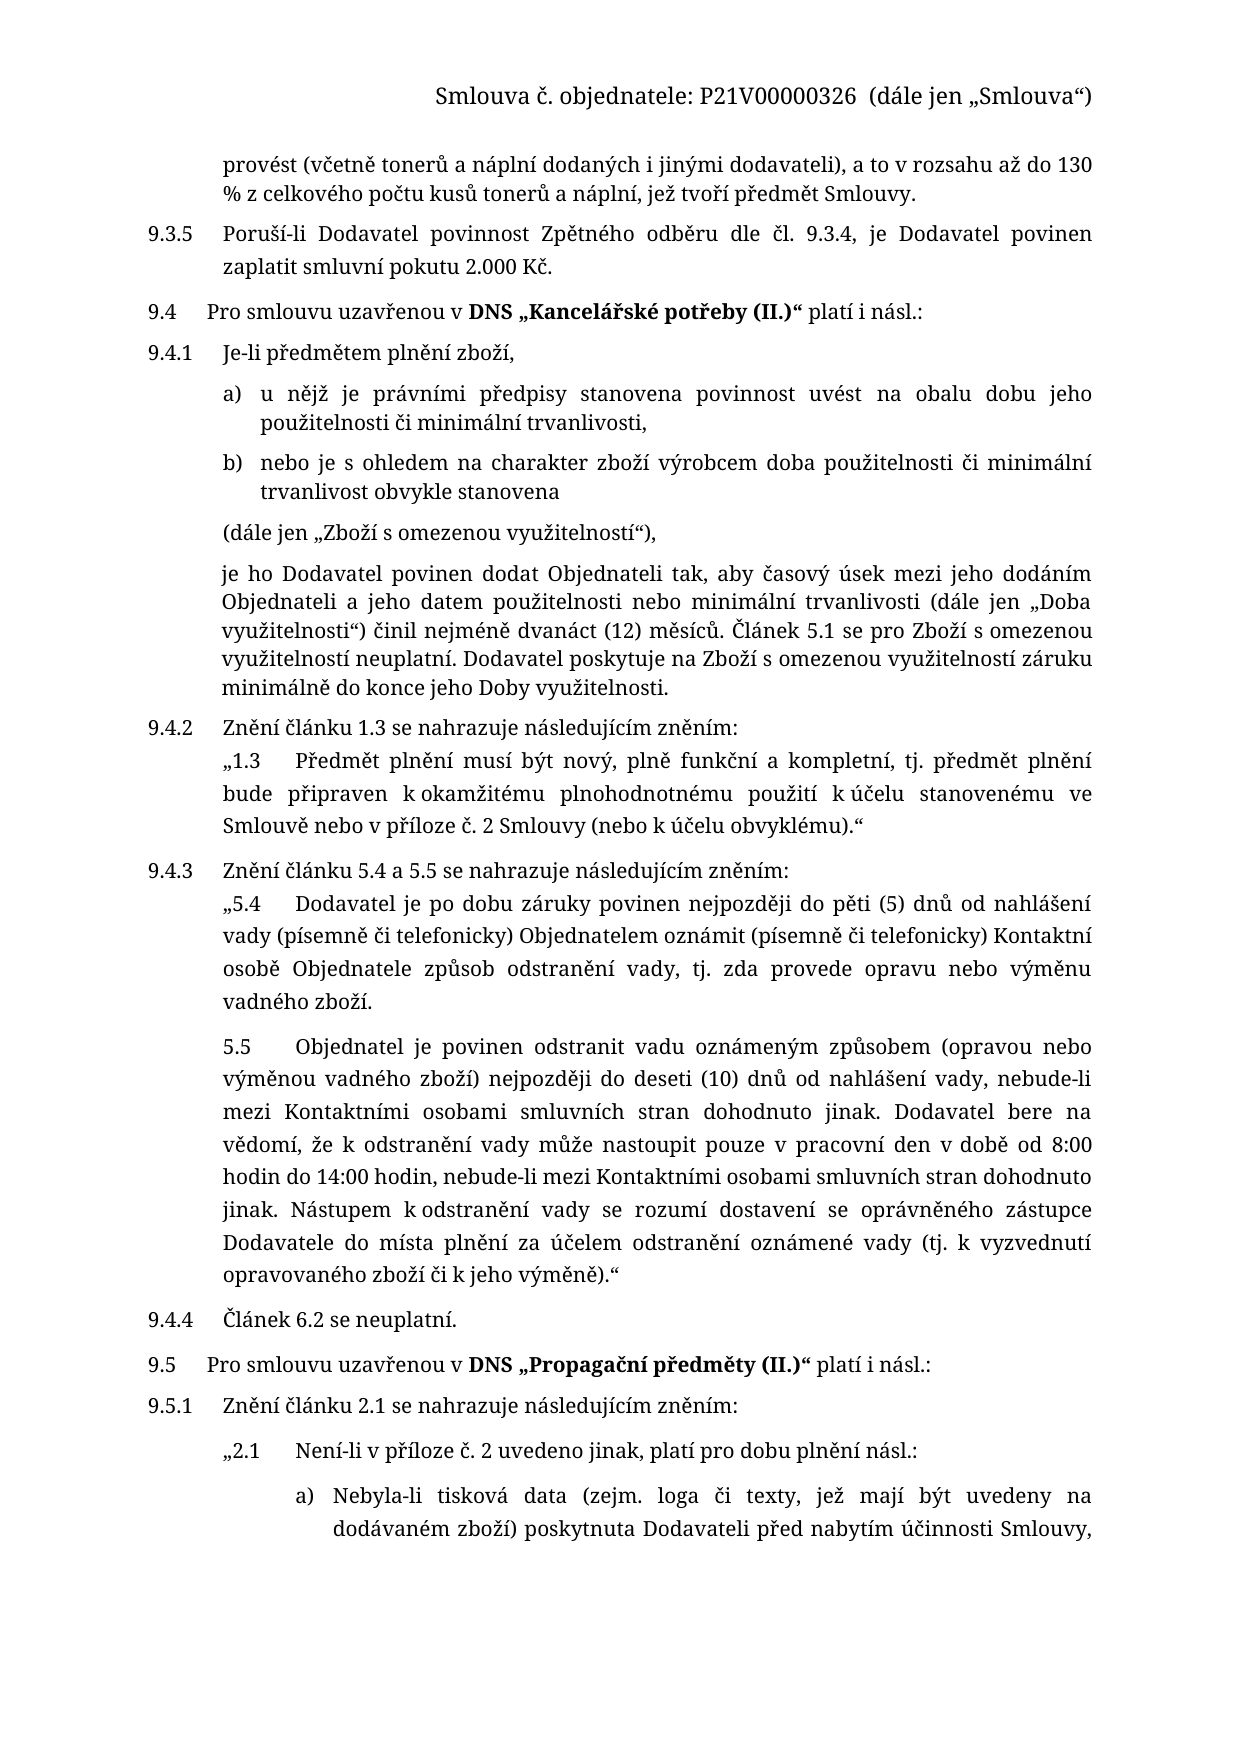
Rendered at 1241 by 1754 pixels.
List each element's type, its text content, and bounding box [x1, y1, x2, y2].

list nebo je s ohledem na charakter zboží výrobcem doba použitelnosti či minimální trvanlivost obvykle stanovena [223, 448, 1093, 505]
list Poruší-li Dodavatel povinnost Zpětného odběru dle čl. 9.3.4, je Dodavatel povinen zaplatit smluvní pokutu 2.000 Kč. [148, 219, 1093, 281]
text je ho Dodavatel povinen dodat Objednateli tak, aby časový úsek mezi jeho dodáním Objednateli a jeho datem použitelnosti nebo minimální trvanlivosti (dále jen „Doba využitelnosti“) činil nejméně dvanáct (12) měsíců. Článek 5.1 se pro Zboží s omezenou využitelností neuplatní. Dodavatel poskytuje na Zboží s omezenou využitelností záruku minimálně do konce jeho Doby využitelnosti. [221, 559, 1093, 701]
list Znění článku 5.4 a 5.5 se nahrazuje následujícím zněním: [148, 856, 1093, 885]
list Pro smlouvu uzavřenou v DNS „Kancelářské potřeby (II.)“ platí i násl.: [148, 297, 1093, 326]
list Pro smlouvu uzavřenou v DNS „Propagační předměty (II.)“ platí i násl.: [148, 1350, 1093, 1379]
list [148, 150, 1093, 207]
list Znění článku 1.3 se nahrazuje následujícím zněním: [148, 713, 1093, 742]
list „5.4 Dodavatel je po dobu záruky povinen nejpozději do pěti (5) dnů od nahlášení vady (písemně či telefonicky) Objednatelem oznámit (písemně či telefonicky) Kontaktní osobě Objednatele způsob odstranění vady, tj. zda provede opravu nebo výměnu vadného zboží. [223, 889, 1093, 1015]
list Je-li předmětem plnění zboží, [148, 338, 1093, 367]
text (dále jen „Zboží s omezenou využitelností“), [223, 518, 1093, 546]
list u nějž je právními předpisy stanovena povinnost uvést na obalu dobu jeho použitelnosti či minimální trvanlivosti, [223, 379, 1093, 436]
list Článek 6.2 se neuplatní. [148, 1305, 1093, 1334]
list 5.5 Objednatel je povinen odstranit vadu oznámeným způsobem (opravou nebo výměnou vadného zboží) nejpozději do deseti (10) dnů od nahlášení vady, nebude-li mezi Kontaktními osobami smluvních stran dohodnuto jinak. Dodavatel bere na vědomí, že k odstranění vady může nastoupit pouze v pracovní den v době od 8:00 hodin do 14:00 hodin, nebude-li mezi Kontaktními osobami smluvních stran dohodnuto jinak. Nástupem k odstranění vady se rozumí dostavení se oprávněného zástupce Dodavatele do místa plnění za účelem odstranění oznámené vady (tj. k vyzvednutí opravovaného zboží či k jeho výměně).“ [223, 1032, 1093, 1289]
list „1.3 Předmět plnění musí být nový, plně funkční a kompletní, tj. předmět plnění bude připraven k okamžitému plnohodnotnému použití k účelu stanovenému ve Smlouvě nebo v příloze č. 2 Smlouvy (nebo k účelu obvyklému).“ [223, 746, 1093, 840]
list Znění článku 2.1 se nahrazuje následujícím zněním: [148, 1391, 1093, 1420]
list „2.1 Není-li v příloze č. 2 uvedeno jinak, platí pro dobu plnění násl.: [223, 1436, 1093, 1465]
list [295, 1482, 1093, 1543]
